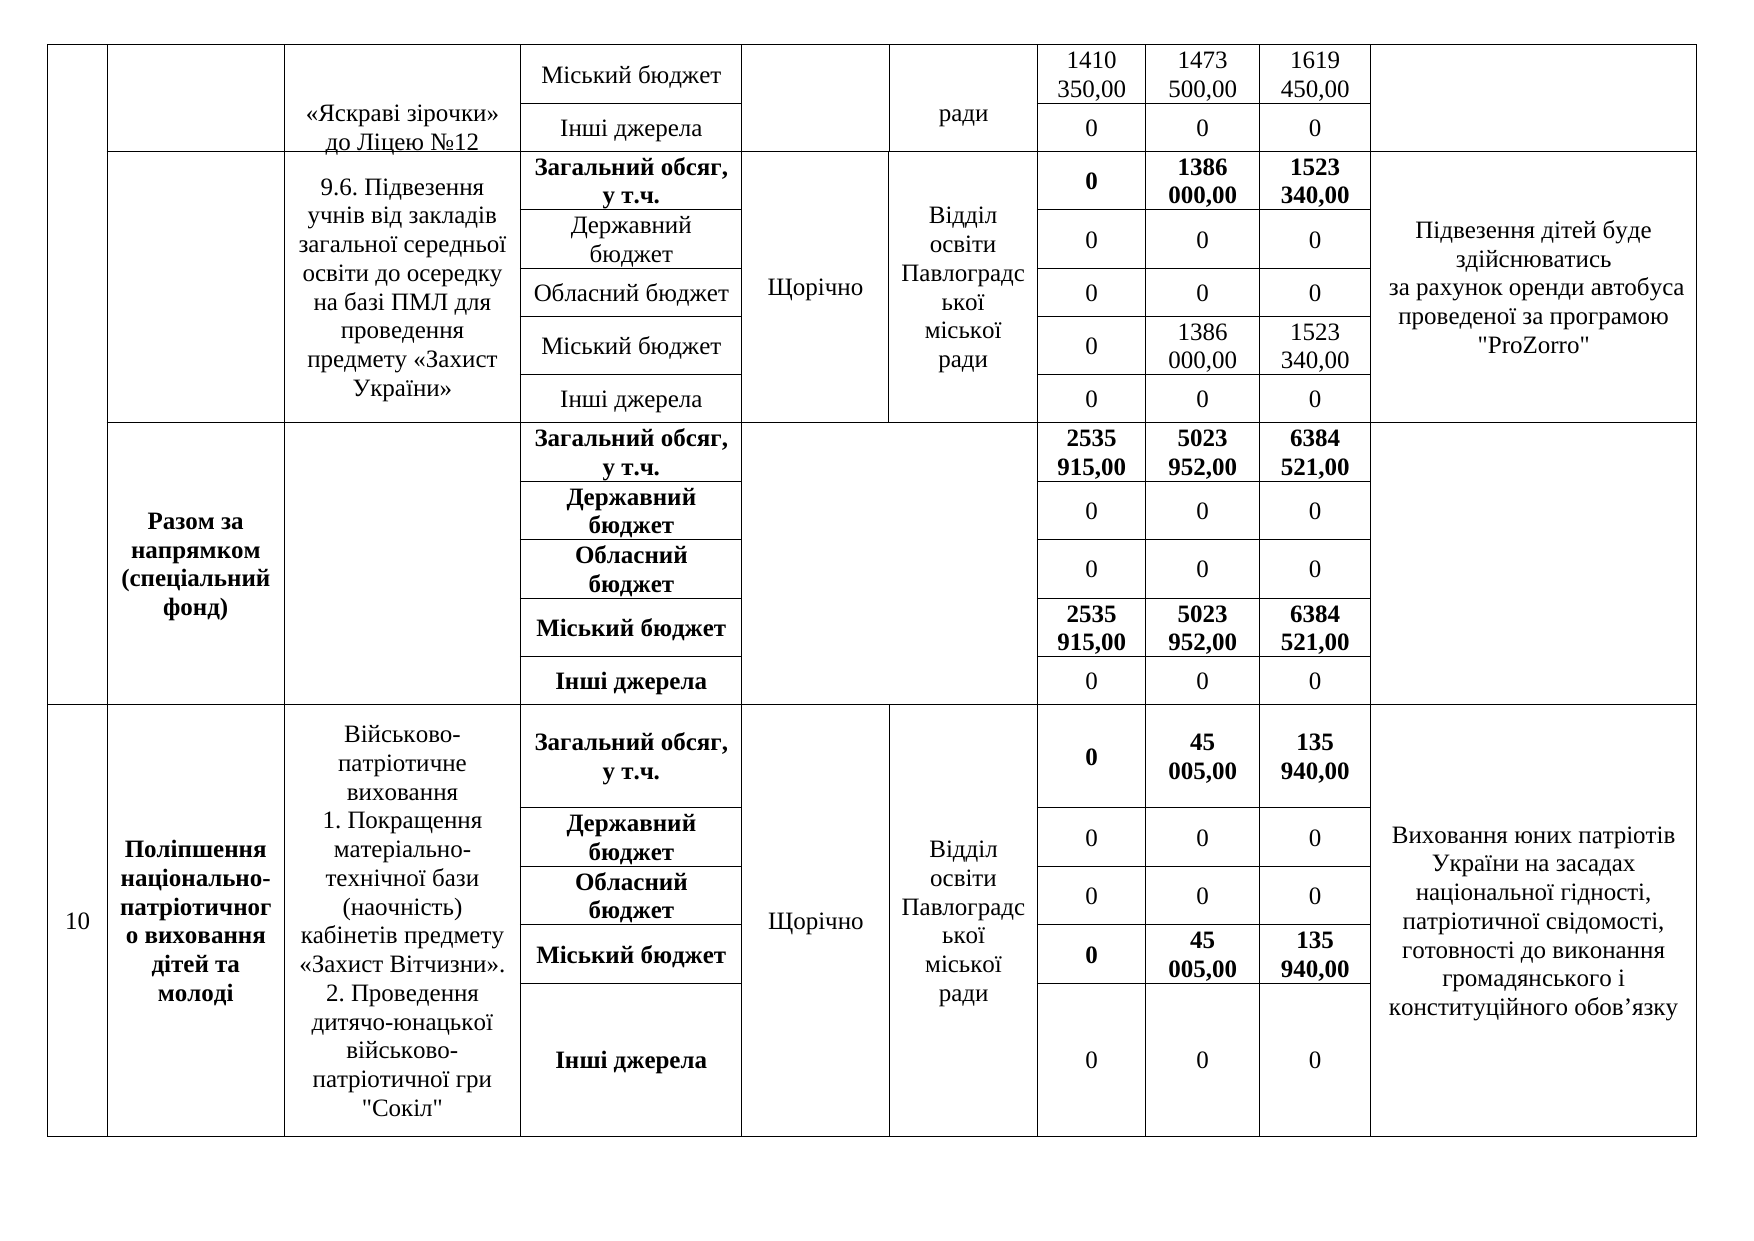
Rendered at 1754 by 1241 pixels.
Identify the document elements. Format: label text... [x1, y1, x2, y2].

table_cell Міський бюджет [521, 317, 741, 374]
table_cell Разом за напрямком (спеціальний фонд) [108, 423, 284, 704]
table_cell 0 [1260, 482, 1370, 539]
table_cell 0 [1038, 705, 1145, 807]
table_cell [285, 423, 520, 704]
table_cell 0 [1146, 482, 1259, 539]
table_cell Щорічно [742, 705, 889, 1136]
table_cell 135 940,00 [1260, 925, 1370, 983]
table_cell 10 [48, 705, 107, 1136]
table_cell 45 005,00 [1146, 925, 1259, 983]
table_cell Інші джерела [521, 657, 741, 704]
table_cell 45 005,00 [1146, 705, 1259, 807]
table_cell 0 [1260, 210, 1370, 268]
table_cell 0 [1260, 104, 1370, 151]
table_cell 0 [1038, 152, 1145, 209]
table_cell 0 [1146, 657, 1259, 704]
table_cell 0 [1146, 540, 1259, 598]
table_cell Державний бюджет [521, 482, 741, 539]
table_cell 0 [1146, 867, 1259, 924]
table_cell 0 [1038, 925, 1145, 983]
table_cell 1523 340,00 [1260, 152, 1370, 209]
table_cell Міський бюджет [521, 599, 741, 656]
table_cell 0 [1260, 269, 1370, 316]
table_cell Міський бюджет [521, 45, 741, 103]
table_cell Загальний обсяг, у т.ч. [521, 705, 741, 807]
table_cell Відділ освіти Павлоградської міської ради [890, 705, 1037, 1136]
table_cell 2535 915,00 [1038, 423, 1145, 481]
table_cell Інші джерела [521, 375, 741, 422]
table_cell Виховання юних патріотів України на засадах національної гідності, патріотичної свідомості, готовності до виконання громадянського і конституційного обов’язку [1371, 705, 1696, 1136]
table_cell 0 [1038, 210, 1145, 268]
table_cell 0 [1038, 317, 1145, 374]
table_cell Міський бюджет [521, 925, 741, 983]
table_cell 1619 450,00 [1260, 45, 1370, 103]
table_cell 5023 952,00 [1146, 599, 1259, 656]
table_cell 0 [1146, 808, 1259, 866]
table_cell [889, 152, 1037, 422]
table_cell Інші джерела [521, 984, 741, 1136]
table_cell 0 [1038, 104, 1145, 151]
table_cell 6384 521,00 [1260, 423, 1370, 481]
table_cell [1371, 423, 1696, 704]
table_cell 0 [1260, 657, 1370, 704]
table_cell 0 [1260, 984, 1370, 1136]
table_cell 0 [1038, 984, 1145, 1136]
table_cell Обласний бюджет [521, 540, 741, 598]
table_cell 0 [1038, 808, 1145, 866]
table_cell Обласний бюджет [521, 269, 741, 316]
table_cell 0 [1038, 657, 1145, 704]
table_cell 1523 340,00 [1260, 317, 1370, 374]
table_cell Військово-патріотичне виховання 1. Покращення матеріально-технічної бази (наочність) кабінетів предмету «Захист Вітчизни». 2. Проведення дитячо-юнацької військово-патріотичної гри "Сокіл" ("Джура"); 3.Забезпечення підвезення юнаків для участі в стрільбах початкової вправи та військово-польових зборах; 4. Відзначення переможців міських змагань: з допризовної фізичної підготовки, турніру ім. І. Плосконоса; 5. Відзначення учасників міського квест-фестивалю "Моя країна – Україна!" 6. Відвідування учнями старших класів пам'ятних місць, музеїв бойової слави [285, 705, 520, 1136]
table_cell 5023 952,00 [1146, 423, 1259, 481]
table_cell 0 [1260, 808, 1370, 866]
table_cell [108, 152, 284, 422]
table_cell 135 940,00 [1260, 705, 1370, 807]
table_cell Загальний обсяг, у т.ч. [521, 423, 741, 481]
table_cell 0 [1038, 867, 1145, 924]
table_cell Інші джерела [521, 104, 741, 151]
table_cell 1410 350,00 [1038, 45, 1145, 103]
table_cell 1386 000,00 [1146, 152, 1259, 209]
table_cell Поліпшення національно-патріотичного виховання дітей та молоді [108, 705, 284, 1136]
table_cell 1473 500,00 [1146, 45, 1259, 103]
table_cell 2535 915,00 [1038, 599, 1145, 656]
table_cell 0 [1038, 540, 1145, 598]
table_cell 9.6. Підвезення учнів від закладів загальної середньої освіти до осередку на базі ПМЛ для проведення предмету «Захист України» [285, 152, 520, 422]
table_cell 0 [1146, 210, 1259, 268]
table_cell 0 [1146, 269, 1259, 316]
table_cell Обласний бюджет [521, 867, 741, 924]
table_cell 0 [1146, 984, 1259, 1136]
table_cell Державний бюджет [521, 210, 741, 268]
table_cell 0 [1146, 104, 1259, 151]
table_cell Загальний обсяг, у т.ч. [521, 152, 741, 209]
table_cell 6384 521,00 [1260, 599, 1370, 656]
table_cell 0 [1260, 867, 1370, 924]
table_cell Державний бюджет [521, 808, 741, 866]
table_cell 0 [1038, 269, 1145, 316]
table_cell 0 [1260, 540, 1370, 598]
table_cell 0 [1260, 375, 1370, 422]
table_cell 1386 000,00 [1146, 317, 1259, 374]
table_cell Щорічно [742, 152, 888, 422]
table_cell [742, 423, 1037, 704]
table_cell 0 [1146, 375, 1259, 422]
table_cell 0 [1038, 482, 1145, 539]
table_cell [1371, 152, 1696, 422]
table_cell 0 [1038, 375, 1145, 422]
